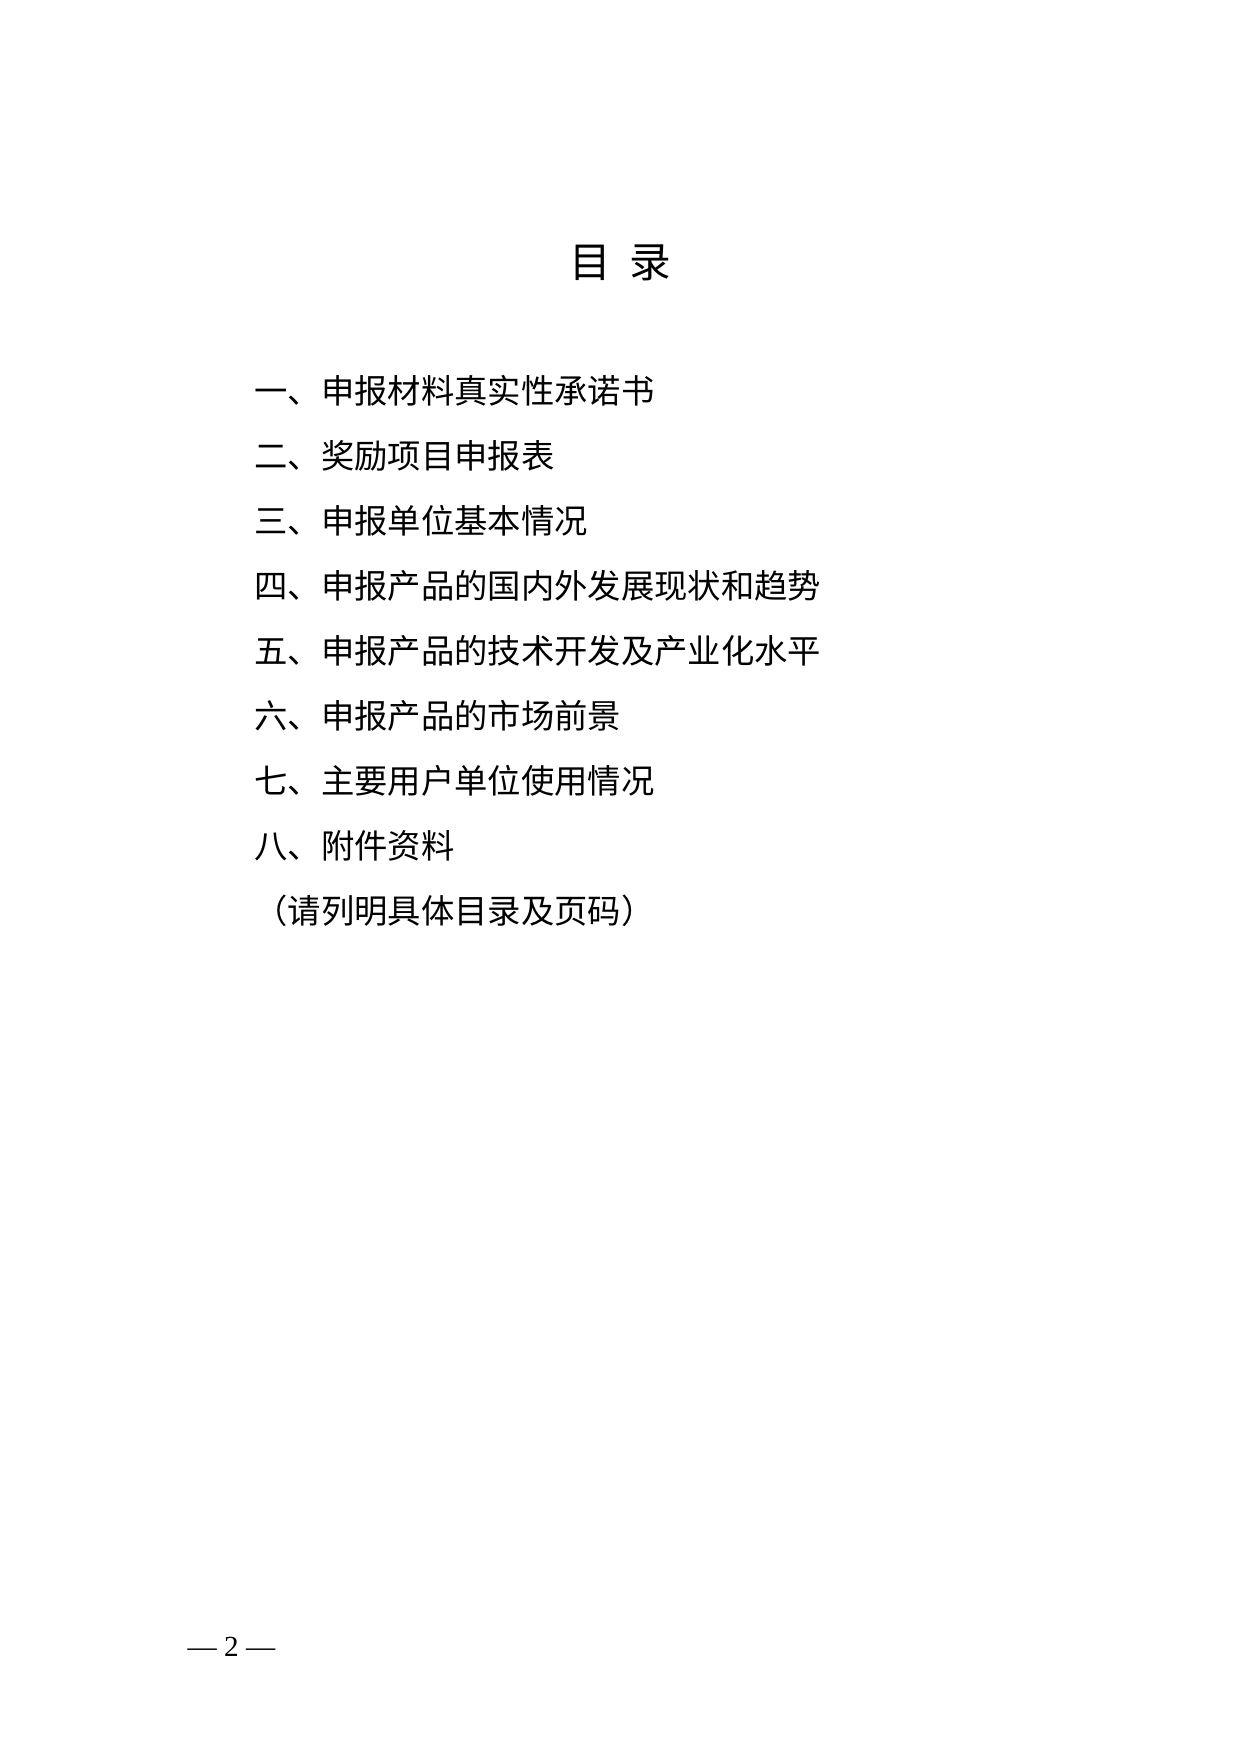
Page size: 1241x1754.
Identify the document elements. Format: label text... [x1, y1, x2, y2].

text 三、申报单位基本情况 [187, 487, 1053, 552]
text 二、奖励项目申报表 [187, 422, 1053, 487]
text 一、申报材料真实性承诺书 [187, 357, 1053, 422]
text 七、主要用户单位使用情况 [187, 747, 1053, 812]
text 八、附件资料 [187, 812, 1053, 877]
text （请列明具体目录及页码） [187, 877, 1053, 942]
text 六、申报产品的市场前景 [187, 682, 1053, 747]
text 四、申报产品的国内外发展现状和趋势 [187, 552, 1053, 617]
text 目 录 [187, 227, 1053, 292]
text 五、申报产品的技术开发及产业化水平 [187, 617, 1053, 682]
